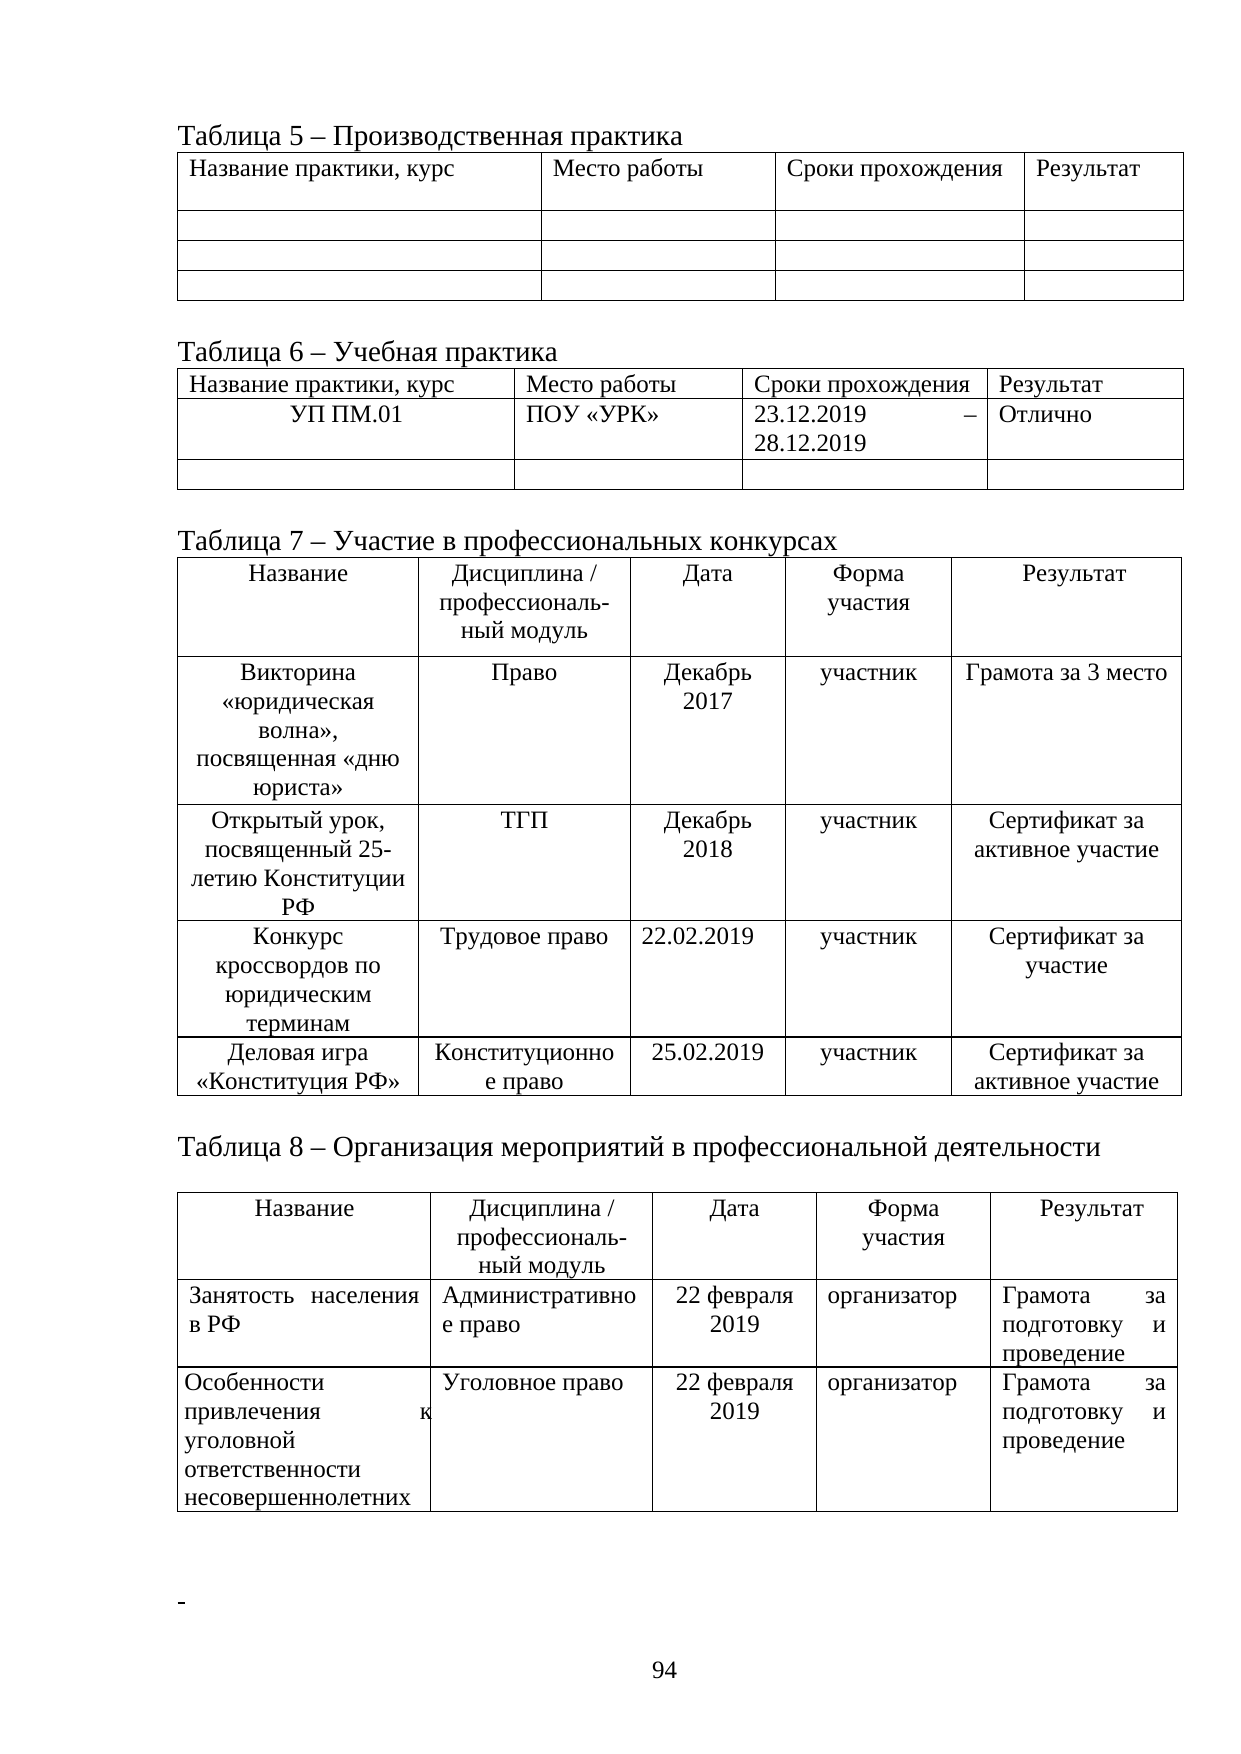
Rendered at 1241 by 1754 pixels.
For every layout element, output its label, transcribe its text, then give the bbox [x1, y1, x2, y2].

table_header Результат [991, 1193, 1177, 1279]
table_cell Сертификат за активное участие [952, 1038, 1181, 1095]
table_cell [542, 241, 775, 270]
table_cell Занятость населения в РФ [178, 1280, 430, 1366]
table_cell [1025, 241, 1183, 270]
table_cell [1025, 211, 1183, 240]
table_cell [515, 460, 742, 489]
table_cell Конституционное право [419, 1038, 630, 1095]
table_cell 25.02.2019 [631, 1038, 785, 1095]
table_cell [776, 211, 1024, 240]
table_header Место работы [542, 153, 775, 210]
table_header Дисциплина / профессиональ-ный модуль [419, 558, 630, 656]
table_cell 22 февраля 2019 [653, 1368, 816, 1511]
table_cell участник [786, 921, 951, 1036]
table_cell [776, 241, 1024, 270]
text Таблица 7 – Участие в профессиональных конкурсах [177, 523, 1152, 557]
table_header Название практики, курс [178, 369, 514, 398]
text Таблица 8 – Организация мероприятий в профессиональной деятельности [177, 1129, 1152, 1163]
table_header Результат [1025, 153, 1183, 210]
table_header Название практики, курс [178, 153, 541, 210]
text Таблица 5 – Производственная практика [177, 118, 1152, 152]
table_cell [178, 211, 541, 240]
table_cell Грамота за подготовку и проведение [991, 1368, 1177, 1511]
table_cell организатор [817, 1368, 990, 1511]
table_cell Открытый урок, посвященный 25-летию Конституции РФ [178, 805, 418, 920]
table_cell Отлично [988, 399, 1183, 459]
table_cell [178, 460, 514, 489]
table_cell [988, 460, 1183, 489]
table_header Результат [952, 558, 1181, 656]
table_cell Декабрь 2018 [631, 805, 785, 920]
table_cell Сертификат за активное участие [952, 805, 1181, 920]
table_header Дисциплина / профессиональ-ный модуль [431, 1193, 652, 1279]
table_cell Административное право [431, 1280, 652, 1366]
text Таблица 6 – Учебная практика [177, 334, 1152, 368]
table_cell 23.12.2019 – 28.12.2019 [743, 399, 987, 459]
table_cell Декабрь 2017 [631, 657, 785, 804]
table_header Дата [631, 558, 785, 656]
table_cell участник [786, 657, 951, 804]
table_cell 22 февраля 2019 [653, 1280, 816, 1366]
table_header Название [178, 1193, 430, 1279]
table_cell [178, 241, 541, 270]
table_cell организатор [817, 1280, 990, 1366]
table_header Место работы [515, 369, 742, 398]
table_header Результат [988, 369, 1183, 398]
table_cell Конкурс кроссвордов по юридическим терминам [178, 921, 418, 1036]
table_cell Грамота за подготовку и проведение [991, 1280, 1177, 1366]
table_cell Сертификат за участие [952, 921, 1181, 1036]
table_header Название [178, 558, 418, 656]
table_cell [542, 271, 775, 300]
table_cell участник [786, 805, 951, 920]
table_header Форма участия [817, 1193, 990, 1279]
table_cell участник [786, 1038, 951, 1095]
table_cell Особенности привлечения к уголовной ответственности несовершеннолетних [178, 1368, 430, 1511]
table_header Дата [653, 1193, 816, 1279]
table_header Форма участия [786, 558, 951, 656]
table_cell Трудовое право [419, 921, 630, 1036]
table_cell Деловая игра «Конституция РФ» [178, 1038, 418, 1095]
table_cell Право [419, 657, 630, 804]
table_cell ТГП [419, 805, 630, 920]
table_header Сроки прохождения [743, 369, 987, 398]
table_header Сроки прохождения [776, 153, 1024, 210]
table_cell УП ПМ.01 [178, 399, 514, 459]
table_cell Викторина «юридическая волна», посвященная «дню юриста» [178, 657, 418, 804]
table_cell Уголовное право [431, 1368, 652, 1511]
table_cell [776, 271, 1024, 300]
table_cell [1025, 271, 1183, 300]
table_cell [542, 211, 775, 240]
table_cell 22.02.2019 [631, 921, 785, 1036]
table_cell Грамота за 3 место [952, 657, 1181, 804]
table_cell [743, 460, 987, 489]
table_cell [178, 271, 541, 300]
table_cell ПОУ «УРК» [515, 399, 742, 459]
